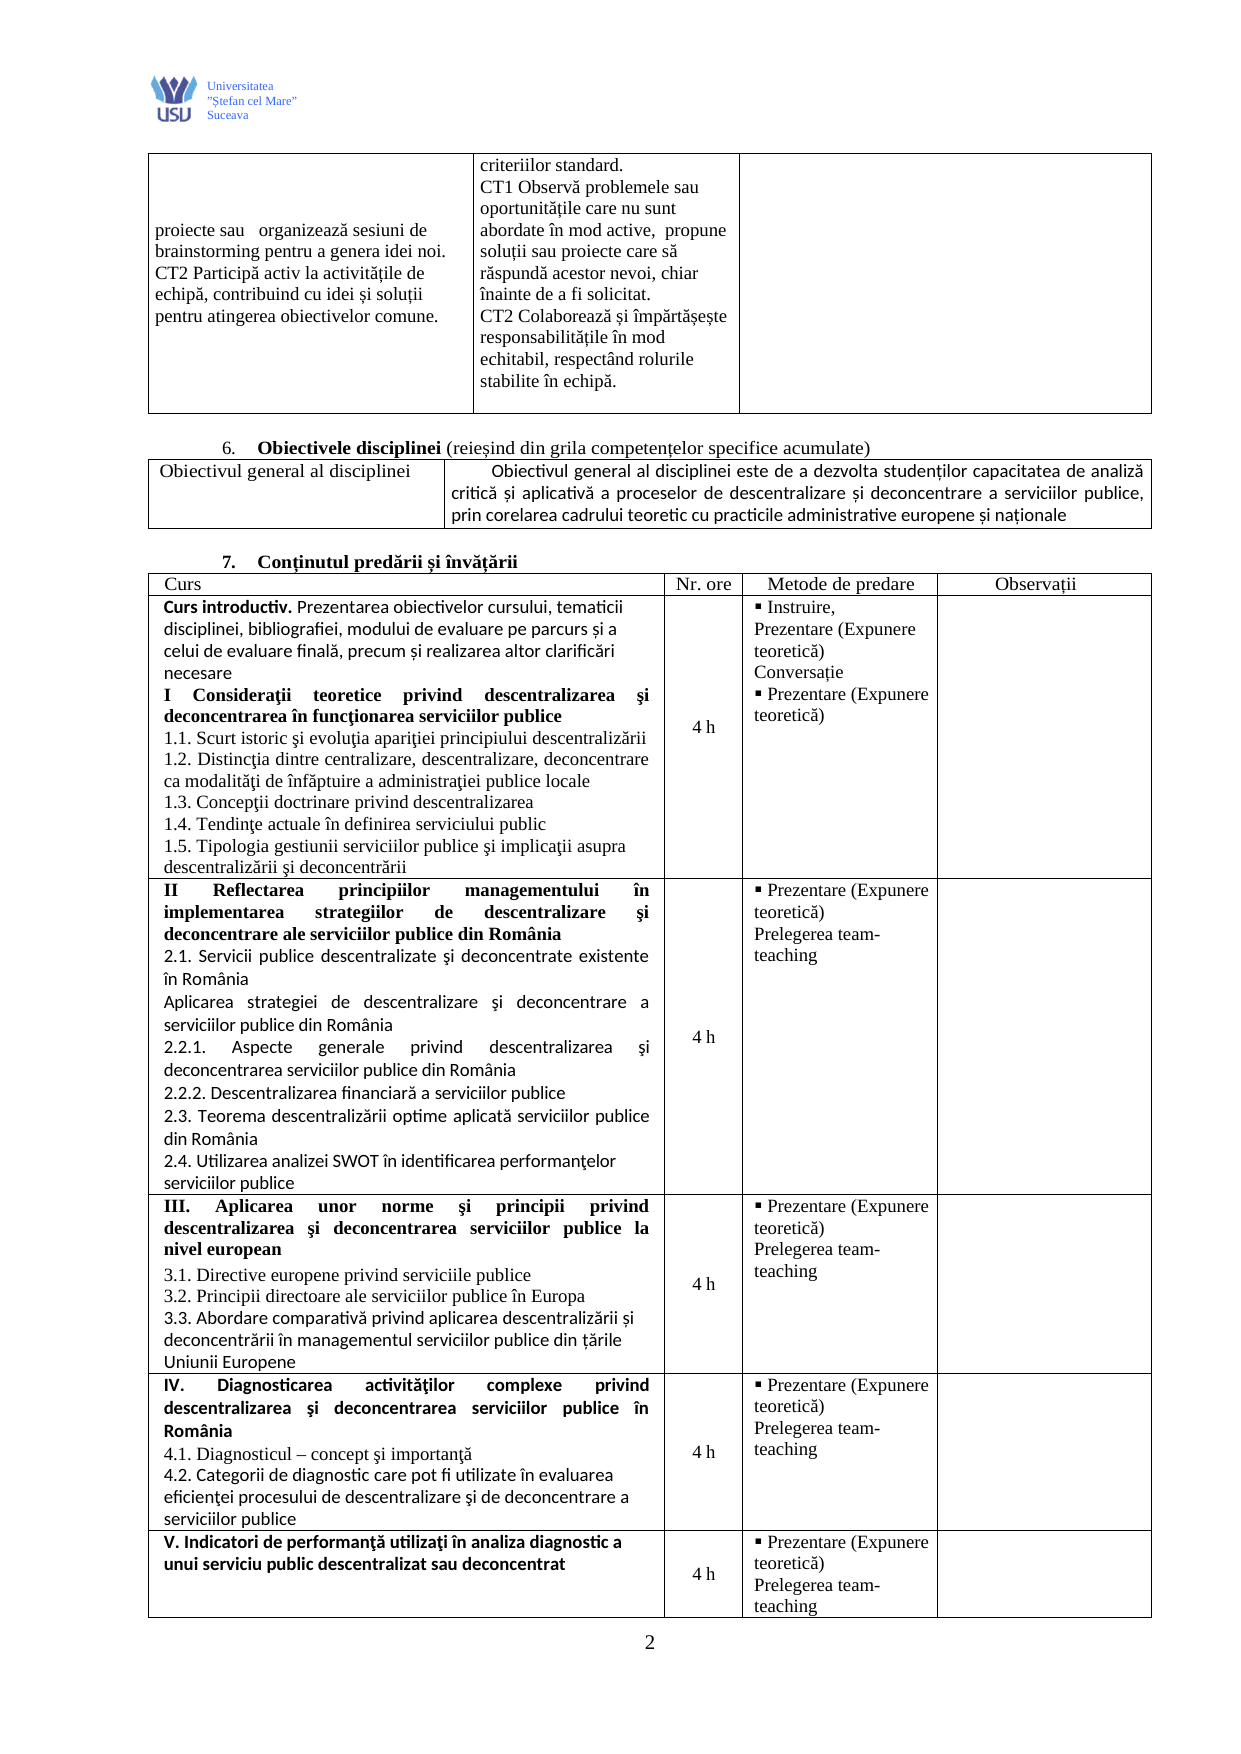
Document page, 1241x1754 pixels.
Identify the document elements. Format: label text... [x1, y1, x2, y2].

table_header Curs [149, 574, 664, 595]
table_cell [743, 1531, 937, 1617]
table_header Metode de predare [743, 574, 937, 595]
table_header Obiectivul general al disciplinei este de a dezvolta studenților capacitatea de analiză critică și aplicativă a proceselor de descentralizare și deconcentrare a serviciilor publice, prin corelarea cadrului teoretic cu practicile administrative europene și naționale [445, 460, 1151, 528]
table_cell Prezentare (Expunere teoretică) Prelegerea team- teaching [743, 1374, 937, 1529]
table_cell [740, 154, 1151, 413]
table_cell Prezentare (Expunere teoretică) Prelegerea team- teaching [743, 1195, 937, 1373]
table_cell III. Aplicarea unor norme şi principii privind descentralizarea şi deconcentrarea serviciilor publice la nivel european 3.1. Directive europene privind serviciile publice 3.2. Principii directoare ale serviciilor publice în Europa 3.3. Abordare comparativă privind aplicarea descentralizării şi deconcentrării în managementul serviciilor publice din ţările Uniunii Europene [149, 1195, 664, 1373]
list Conținutul predării și învățării [222, 551, 1152, 572]
table_header Nr. ore [665, 574, 742, 595]
picture [146, 67, 200, 126]
table_cell 4 h [665, 596, 742, 878]
table_cell 4 h [665, 879, 742, 1194]
list Obiectivele disciplinei (reieșind din grila competențelor specifice acumulate) [222, 437, 1152, 458]
table_cell [938, 1531, 1151, 1617]
table_cell 4 h [665, 1531, 742, 1617]
table_cell V. Indicatori de performanţă utilizaţi în analiza diagnostic a unui serviciu public descentralizat sau deconcentrat [149, 1531, 664, 1617]
table_cell [938, 596, 1151, 878]
table_cell Instruire, Prezentare (Expunere teoretică) Conversație Prezentare (Expunere teoretică) [743, 596, 937, 878]
table_header Observații [938, 574, 1151, 595]
table_cell IV. Diagnosticarea activităţilor complexe privind descentralizarea şi deconcentrarea serviciilor publice în România 4.1. Diagnosticul – concept şi importanţă 4.2. Categorii de diagnostic care pot fi utilizate în evaluarea eficienţei procesului de descentralizare şi de deconcentrare a serviciilor publice [149, 1374, 664, 1529]
table_cell [938, 1374, 1151, 1529]
table_cell Prezentare (Expunere teoretică) Prelegerea team- teaching [743, 879, 937, 1194]
table_cell II Reflectarea principiilor managementului în implementarea strategiilor de descentralizare şi deconcentrare ale serviciilor publice din România 2.1. Servicii publice descentralizate şi deconcentrate existente în România Aplicarea strategiei de descentralizare şi deconcentrare a serviciilor publice din România 2.2.1. Aspecte generale privind descentralizarea şi deconcentrarea serviciilor publice din România 2.2.2. Descentralizarea financiară a serviciilor publice 2.3. Teorema descentralizării optime aplicată serviciilor publice din România 2.4. Utilizarea analizei SWOT în identificarea performanţelor serviciilor publice [149, 879, 664, 1194]
table_cell 4 h [665, 1374, 742, 1529]
table_cell Curs introductiv. Prezentarea obiectivelor cursului, tematicii disciplinei, bibliografiei, modului de evaluare pe parcurs și a celui de evaluare finală, precum și realizarea altor clarificări necesare I Consideraţii teoretice privind descentralizarea şi deconcentrarea în funcţionarea serviciilor publice 1.1. Scurt istoric şi evoluţia apariţiei principiului descentralizării 1.2. Distincţia dintre centralizare, descentralizare, deconcentrare ca modalităţi de înfăptuire a administraţiei publice locale 1.3. Concepţii doctrinare privind descentralizarea 1.4. Tendinţe actuale în definirea serviciului public 1.5. Tipologia gestiunii serviciilor publice şi implicaţii asupra descentralizării şi deconcentrării [149, 596, 664, 878]
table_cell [149, 154, 473, 413]
table_cell [938, 879, 1151, 1194]
table_header Obiectivul general al disciplinei [149, 460, 444, 528]
table_cell 4 h [665, 1195, 742, 1373]
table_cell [474, 154, 739, 413]
table_cell [938, 1195, 1151, 1373]
